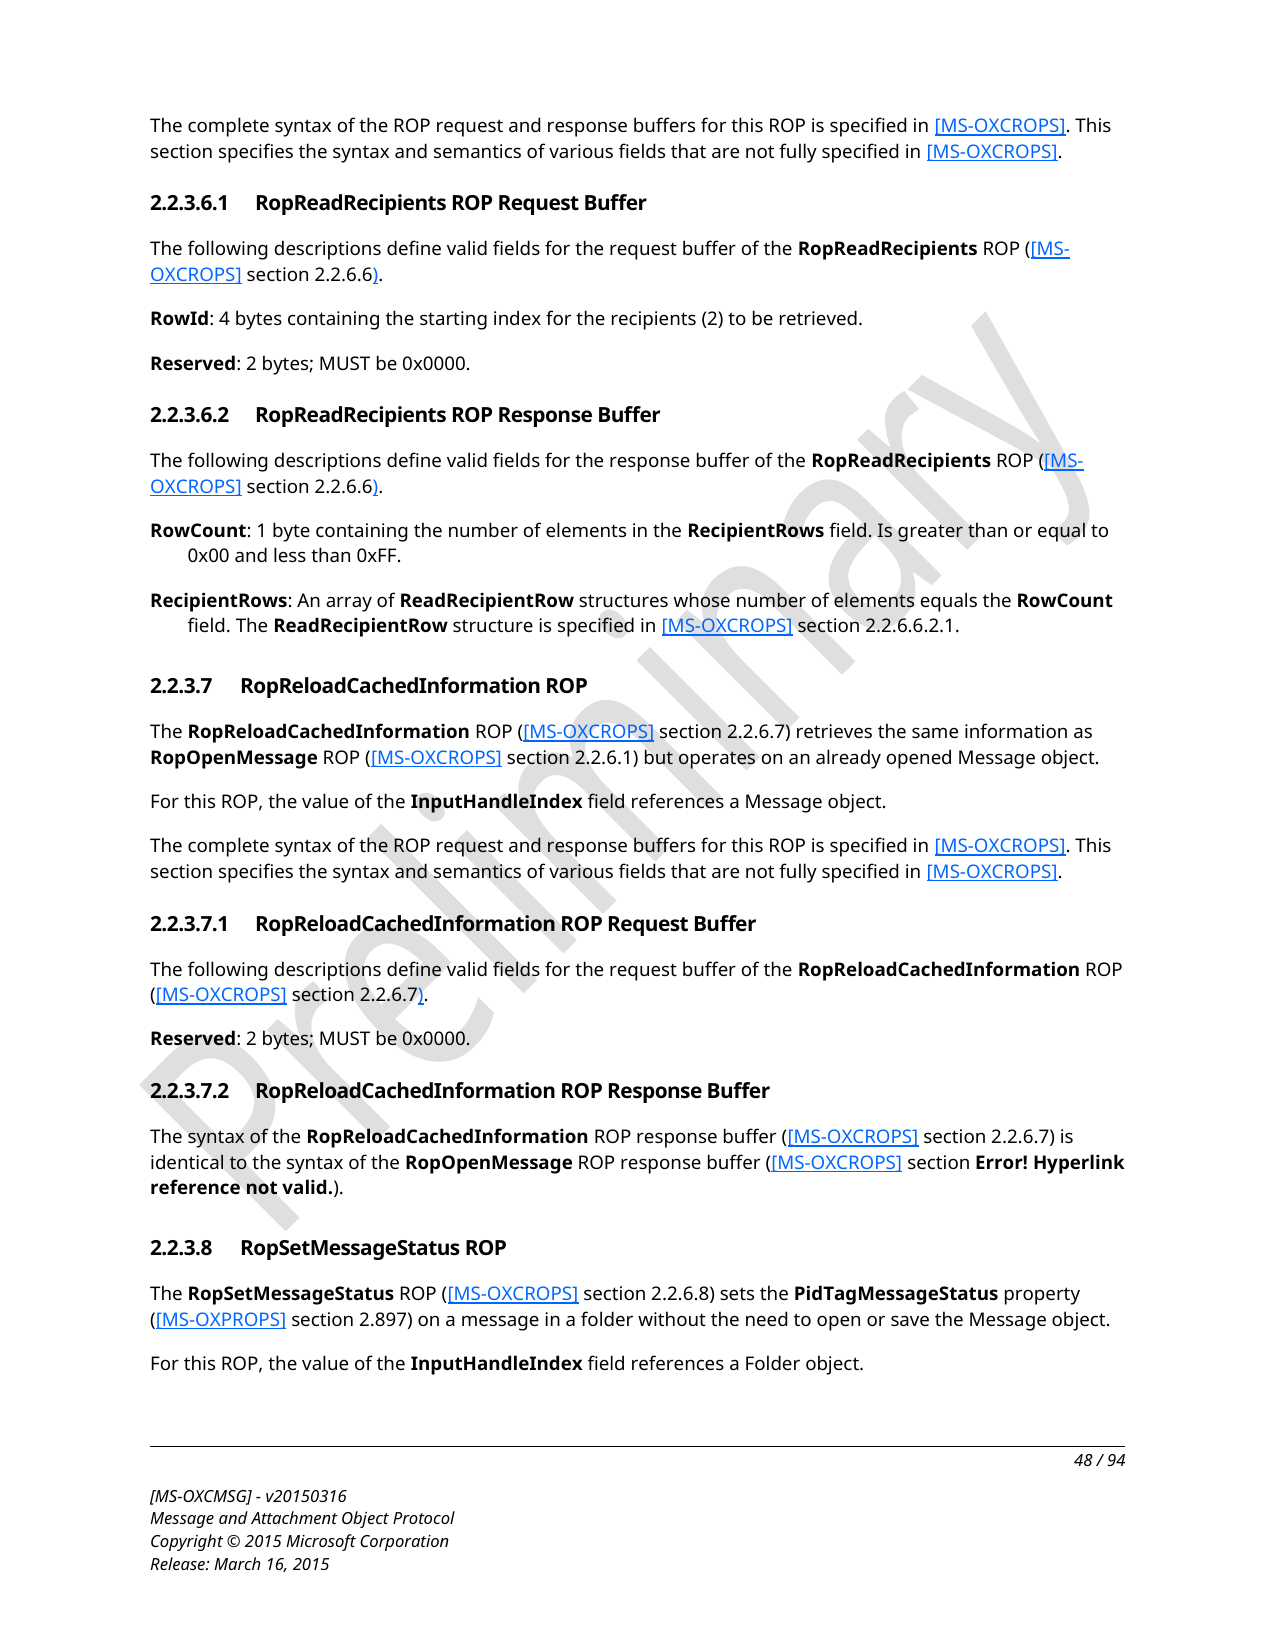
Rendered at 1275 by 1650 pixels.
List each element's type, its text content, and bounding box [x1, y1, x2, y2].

subtitle RopReloadCachedInformation ROP Response Buffer [150, 1076, 1125, 1105]
text RowId: 4 bytes containing the starting index for the recipients (2) to be retrieved. [150, 306, 1125, 331]
text For this ROP, the value of the InputHandleIndex field references a Folder object. [150, 1350, 1125, 1376]
text Reserved: 2 bytes; MUST be 0x0000. [150, 350, 1125, 375]
subtitle RopReloadCachedInformation ROP Request Buffer [150, 909, 1125, 937]
text The complete syntax of the ROP request and response buffers for this ROP is specified in [MS-OXCROPS]. This section specifies the syntax and semantics of various fields that are not fully specified in [MS-OXCROPS]. [150, 112, 1125, 163]
subtitle RopReloadCachedInformation ROP [150, 671, 1125, 700]
subtitle RopReadRecipients ROP Request Buffer [150, 188, 1125, 217]
text The RopSetMessageStatus ROP ([MS-OXCROPS] section 2.2.6.8) sets the PidTagMessageStatus property ([MS-OXPROPS] section 2.897) on a message in a folder without the need to open or save the Message object. [150, 1281, 1125, 1332]
text The following descriptions define valid fields for the request buffer of the RopReadRecipients ROP ([MS-OXCROPS] section 2.2.6.6). [150, 236, 1125, 287]
text The syntax of the RopReloadCachedInformation ROP response buffer ([MS-OXCROPS] section 2.2.6.7) is identical to the syntax of the RopOpenMessage ROP response buffer ([MS-OXCROPS] section Error! Hyperlink reference not valid.). [150, 1123, 1125, 1200]
text The following descriptions define valid fields for the response buffer of the RopReadRecipients ROP ([MS-OXCROPS] section 2.2.6.6). [150, 447, 1125, 498]
text The following descriptions define valid fields for the request buffer of the RopReloadCachedInformation ROP ([MS-OXCROPS] section 2.2.6.7). [150, 956, 1125, 1007]
text For this ROP, the value of the InputHandleIndex field references a Message object. [150, 788, 1125, 814]
text The complete syntax of the ROP request and response buffers for this ROP is specified in [MS-OXCROPS]. This section specifies the syntax and semantics of various fields that are not fully specified in [MS-OXCROPS]. [150, 833, 1125, 884]
subtitle RopReadRecipients ROP Response Buffer [150, 400, 1125, 429]
text RowCount: 1 byte containing the number of elements in the RecipientRows field. Is greater than or equal to 0x00 and less than 0xFF. [150, 517, 1125, 568]
text Reserved: 2 bytes; MUST be 0x0000. [150, 1026, 1125, 1051]
subtitle RopSetMessageStatus ROP [150, 1233, 1125, 1262]
text RecipientRows: An array of ReadRecipientRow structures whose number of elements equals the RowCount field. The ReadRecipientRow structure is specified in [MS-OXCROPS] section 2.2.6.6.2.1. [150, 587, 1125, 638]
text The RopReloadCachedInformation ROP ([MS-OXCROPS] section 2.2.6.7) retrieves the same information as RopOpenMessage ROP ([MS-OXCROPS] section 2.2.6.1) but operates on an already opened Message object. [150, 719, 1125, 770]
